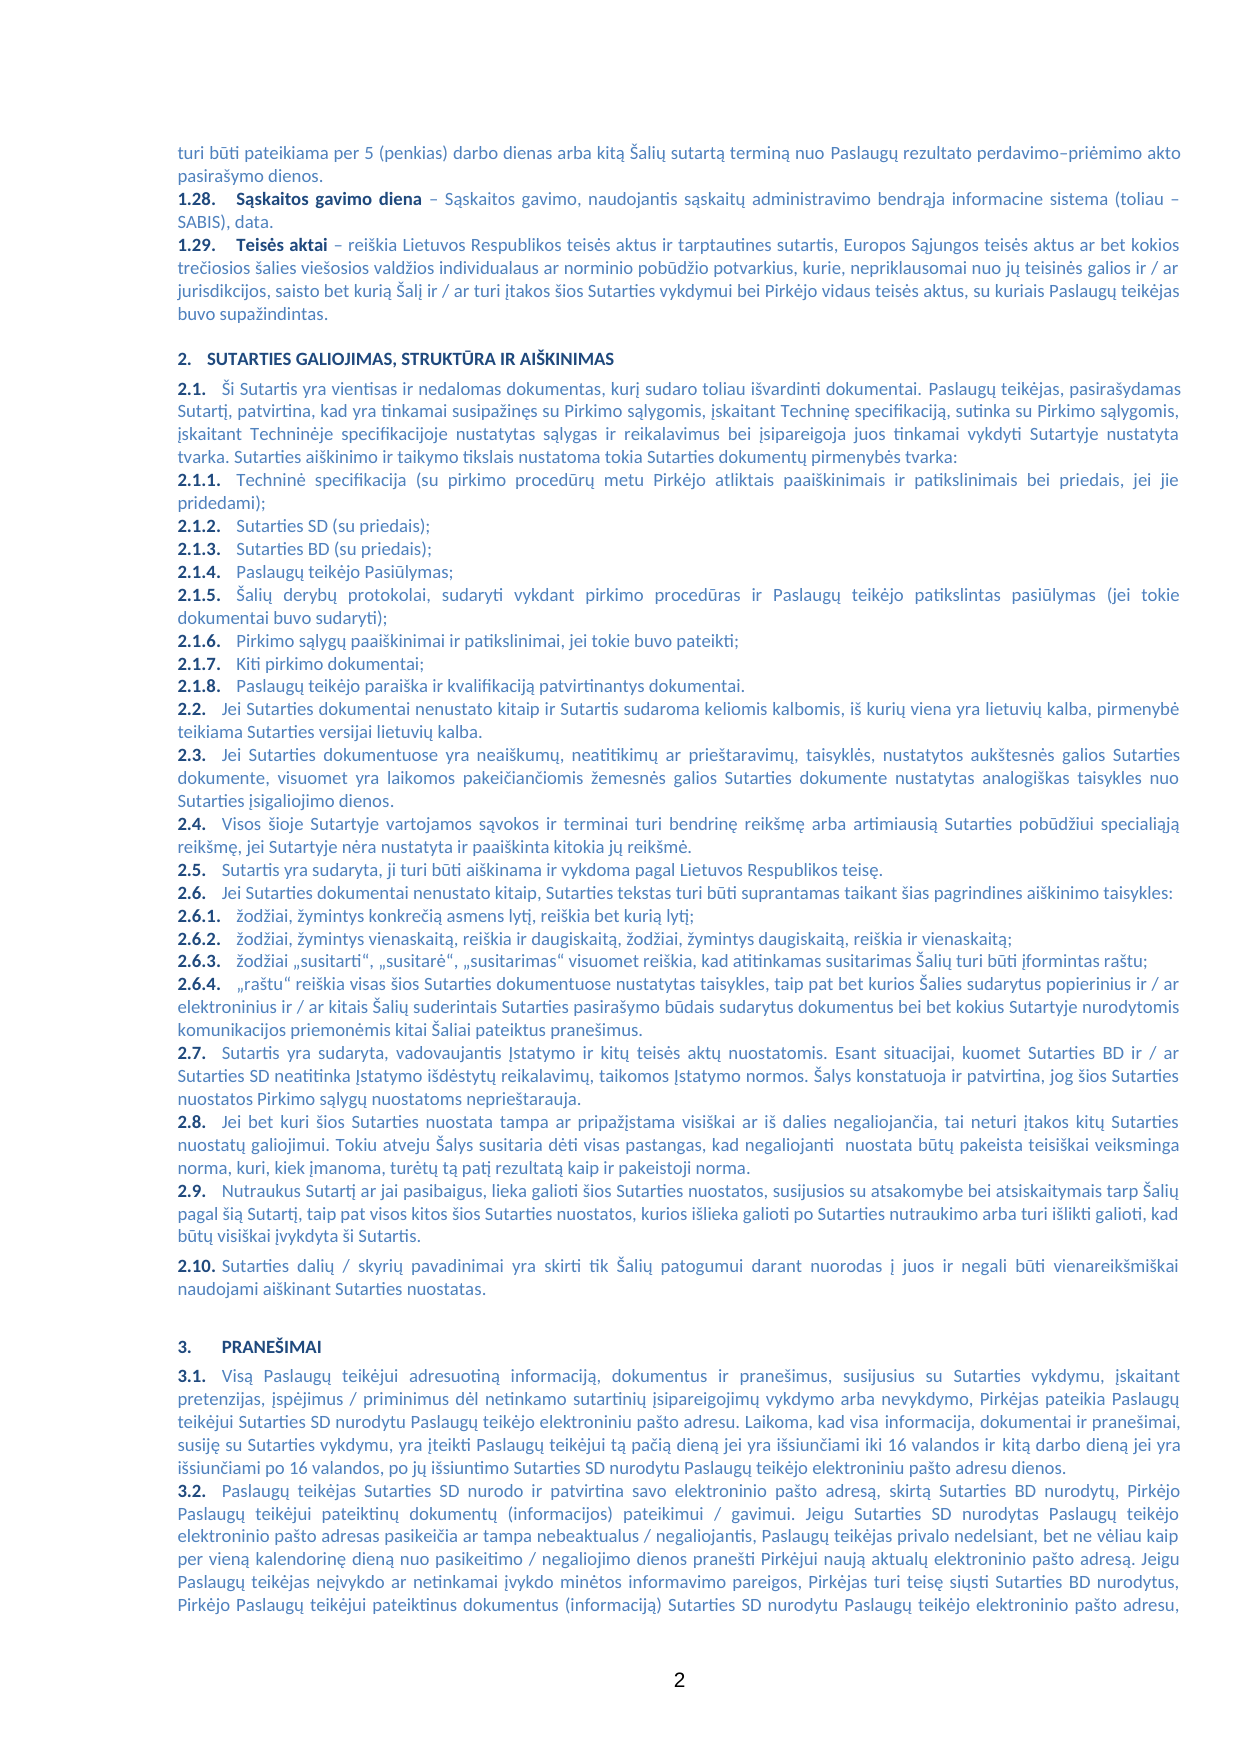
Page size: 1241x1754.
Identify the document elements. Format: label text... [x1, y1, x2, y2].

list Paslaugų teikėjo paraiška ir kvalifikaciją patvirtinantys dokumentai. [177, 674, 1181, 697]
list Sutarties dalių / skyrių pavadinimai yra skirti tik Šalių patogumui darant nuorodas į juos ir negali būti vienareikšmiškai naudojami aiškinant Sutarties nuostatas. [177, 1254, 1181, 1299]
list Techninė specifikacija (su pirkimo procedūrų metu Pirkėjo atliktais paaiškinimais ir patikslinimais bei priedais, jei jie pridedami); [177, 468, 1181, 514]
list „raštu“ reiškia visas šios Sutarties dokumentuose nustatytas taisykles, taip pat bet kurios Šalies sudarytus popierinius ir / ar elektroninius ir / ar kitais Šalių suderintais Sutarties pasirašymo būdais sudarytus dokumentus bei bet kokius Sutartyje nurodytomis komunikacijos priemonėmis kitai Šaliai pateiktus pranešimus. [177, 972, 1181, 1041]
list Sutarties BD (su priedais); [177, 537, 1181, 560]
list žodžiai „susitarti“, „susitarė“, „susitarimas“ visuomet reiškia, kad atitinkamas susitarimas Šalių turi būti įformintas raštu; [177, 949, 1181, 972]
list Paslaugų teikėjo Pasiūlymas; [177, 560, 1181, 583]
list PRANEŠIMAI [177, 1335, 1181, 1358]
list Jei Sutarties dokumentuose yra neaiškumų, neatitikimų ar prieštaravimų, taisyklės, nustatytos aukštesnės galios Sutarties dokumente, visuomet yra laikomos pakeičiančiomis žemesnės galios Sutarties dokumente nustatytas analogiškas taisykles nuo Sutarties įsigaliojimo dienos. [177, 743, 1181, 812]
list Pirkimo sąlygų paaiškinimai ir patikslinimai, jei tokie buvo pateikti; [177, 629, 1181, 652]
list SUTARTIES GALIOJIMAS, STRUKTŪRA IR AIŠKINIMAS [177, 347, 1181, 370]
list Visos šioje Sutartyje vartojamos sąvokos ir terminai turi bendrinę reikšmę arba artimiausią Sutarties pobūdžiui specialiąją reikšmę, jei Sutartyje nėra nustatyta ir paaiškinta kitokia jų reikšmė. [177, 812, 1181, 858]
list žodžiai, žymintys vienaskaitą, reiškia ir daugiskaitą, žodžiai, žymintys daugiskaitą, reiškia ir vienaskaitą; [177, 927, 1181, 949]
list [177, 1479, 1181, 1616]
list Ši Sutartis yra vientisas ir nedalomas dokumentas, kurį sudaro toliau išvardinti dokumentai. Paslaugų teikėjas, pasirašydamas Sutartį, patvirtina, kad yra tinkamai susipažinęs su Pirkimo sąlygomis, įskaitant Techninę specifikaciją, sutinka su Pirkimo sąlygomis, įskaitant Techninėje specifikacijoje nustatytas sąlygas ir reikalavimus bei įsipareigoja juos tinkamai vykdyti Sutartyje nustatyta tvarka. Sutarties aiškinimo ir taikymo tikslais nustatoma tokia Sutarties dokumentų pirmenybės tvarka: [177, 377, 1181, 468]
list Sutartis yra sudaryta, ji turi būti aiškinama ir vykdoma pagal Lietuvos Respublikos teisę. [177, 858, 1181, 881]
list Nutraukus Sutartį ar jai pasibaigus, lieka galioti šios Sutarties nuostatos, susijusios su atsakomybe bei atsiskaitymais tarp Šalių pagal šią Sutartį, taip pat visos kitos šios Sutarties nuostatos, kurios išlieka galioti po Sutarties nutraukimo arba turi išlikti galioti, kad būtų visiškai įvykdyta ši Sutartis. [177, 1179, 1181, 1247]
list Teisės aktai – reiškia Lietuvos Respublikos teisės aktus ir tarptautines sutartis, Europos Sąjungos teisės aktus ar bet kokios trečiosios šalies viešosios valdžios individualaus ar norminio pobūdžio potvarkius, kurie, nepriklausomai nuo jų teisinės galios ir / ar jurisdikcijos, saisto bet kurią Šalį ir / ar turi įtakos šios Sutarties vykdymui bei Pirkėjo vidaus teisės aktus, su kuriais Paslaugų teikėjas buvo supažindintas. [177, 233, 1181, 324]
list Kiti pirkimo dokumentai; [177, 652, 1181, 674]
list Visą Paslaugų teikėjui adresuotiną informaciją, dokumentus ir pranešimus, susijusius su Sutarties vykdymu, įskaitant pretenzijas, įspėjimus / priminimus dėl netinkamo sutartinių įsipareigojimų vykdymo arba nevykdymo, Pirkėjas pateikia Paslaugų teikėjui Sutarties SD nurodytu Paslaugų teikėjo elektroniniu pašto adresu. Laikoma, kad visa informacija, dokumentai ir pranešimai, susiję su Sutarties vykdymu, yra įteikti Paslaugų teikėjui tą pačią dieną jei yra išsiunčiami iki 16 valandos ir kitą darbo dieną jei yra išsiunčiami po 16 valandos, po jų išsiuntimo Sutarties SD nurodytu Paslaugų teikėjo elektroniniu pašto adresu dienos. [177, 1364, 1181, 1479]
list Jei bet kuri šios Sutarties nuostata tampa ar pripažįstama visiškai ar iš dalies negaliojančia, tai neturi įtakos kitų Sutarties nuostatų galiojimui. Tokiu atveju Šalys susitaria dėti visas pastangas, kad negaliojanti nuostata būtų pakeista teisiškai veiksminga norma, kuri, kiek įmanoma, turėtų tą patį rezultatą kaip ir pakeistoji norma. [177, 1110, 1181, 1179]
list Jei Sutarties dokumentai nenustato kitaip, Sutarties tekstas turi būti suprantamas taikant šias pagrindines aiškinimo taisykles: [177, 881, 1181, 904]
list Jei Sutarties dokumentai nenustato kitaip ir Sutartis sudaroma keliomis kalbomis, iš kurių viena yra lietuvių kalba, pirmenybė teikiama Sutarties versijai lietuvių kalba. [177, 697, 1181, 743]
list Sutartis yra sudaryta, vadovaujantis Įstatymo ir kitų teisės aktų nuostatomis. Esant situacijai, kuomet Sutarties BD ir / ar Sutarties SD neatitinka Įstatymo išdėstytų reikalavimų, taikomos Įstatymo normos. Šalys konstatuoja ir patvirtina, jog šios Sutarties nuostatos Pirkimo sąlygų nuostatoms neprieštarauja. [177, 1041, 1181, 1110]
list Šalių derybų protokolai, sudaryti vykdant pirkimo procedūras ir Paslaugų teikėjo patikslintas pasiūlymas (jei tokie dokumentai buvo sudaryti); [177, 583, 1181, 629]
list žodžiai, žymintys konkrečią asmens lytį, reiškia bet kurią lytį; [177, 904, 1181, 927]
list Sąskaitos gavimo diena – Sąskaitos gavimo, naudojantis sąskaitų administravimo bendrąja informacine sistema (toliau – SABIS), data. [177, 187, 1181, 233]
list Sutarties SD (su priedais); [177, 514, 1181, 537]
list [177, 141, 1181, 187]
